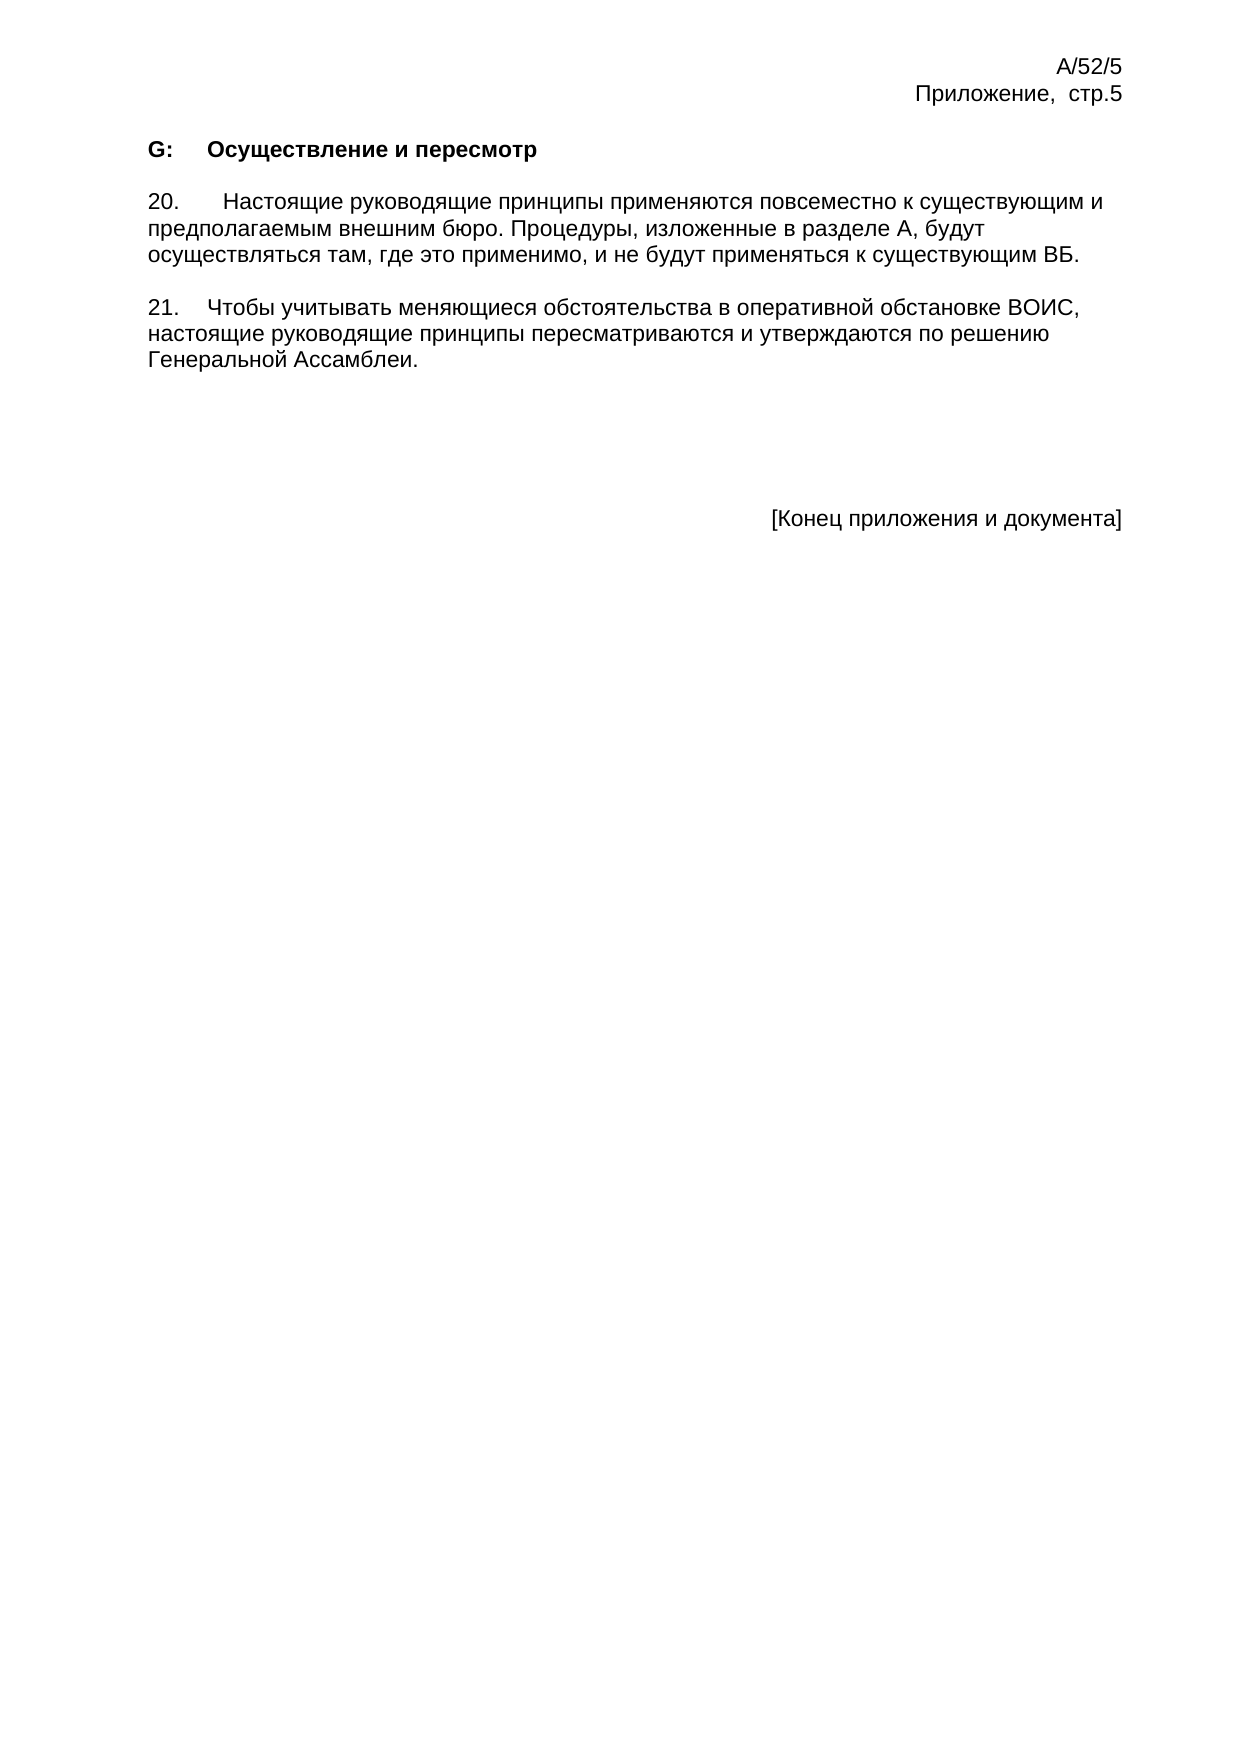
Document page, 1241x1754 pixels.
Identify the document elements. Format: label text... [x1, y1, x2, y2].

text [Конец приложения и документа] [724, 504, 1122, 531]
text 20. Настоящие руководящие принципы применяются повсеместно к существующим и предполагаемым внешним бюро. Процедуры, изложенные в разделе A, будут осуществляться там, где это применимо, и не будут применяться к существующим ВБ. [148, 188, 1122, 267]
text 21. Чтобы учитывать меняющиеся обстоятельства в оперативной обстановке ВОИС, настоящие руководящие принципы пересматриваются и утверждаются по решению Генеральной Ассамблеи. [148, 294, 1122, 373]
list G: Осуществление и пересмотр [148, 132, 1112, 162]
